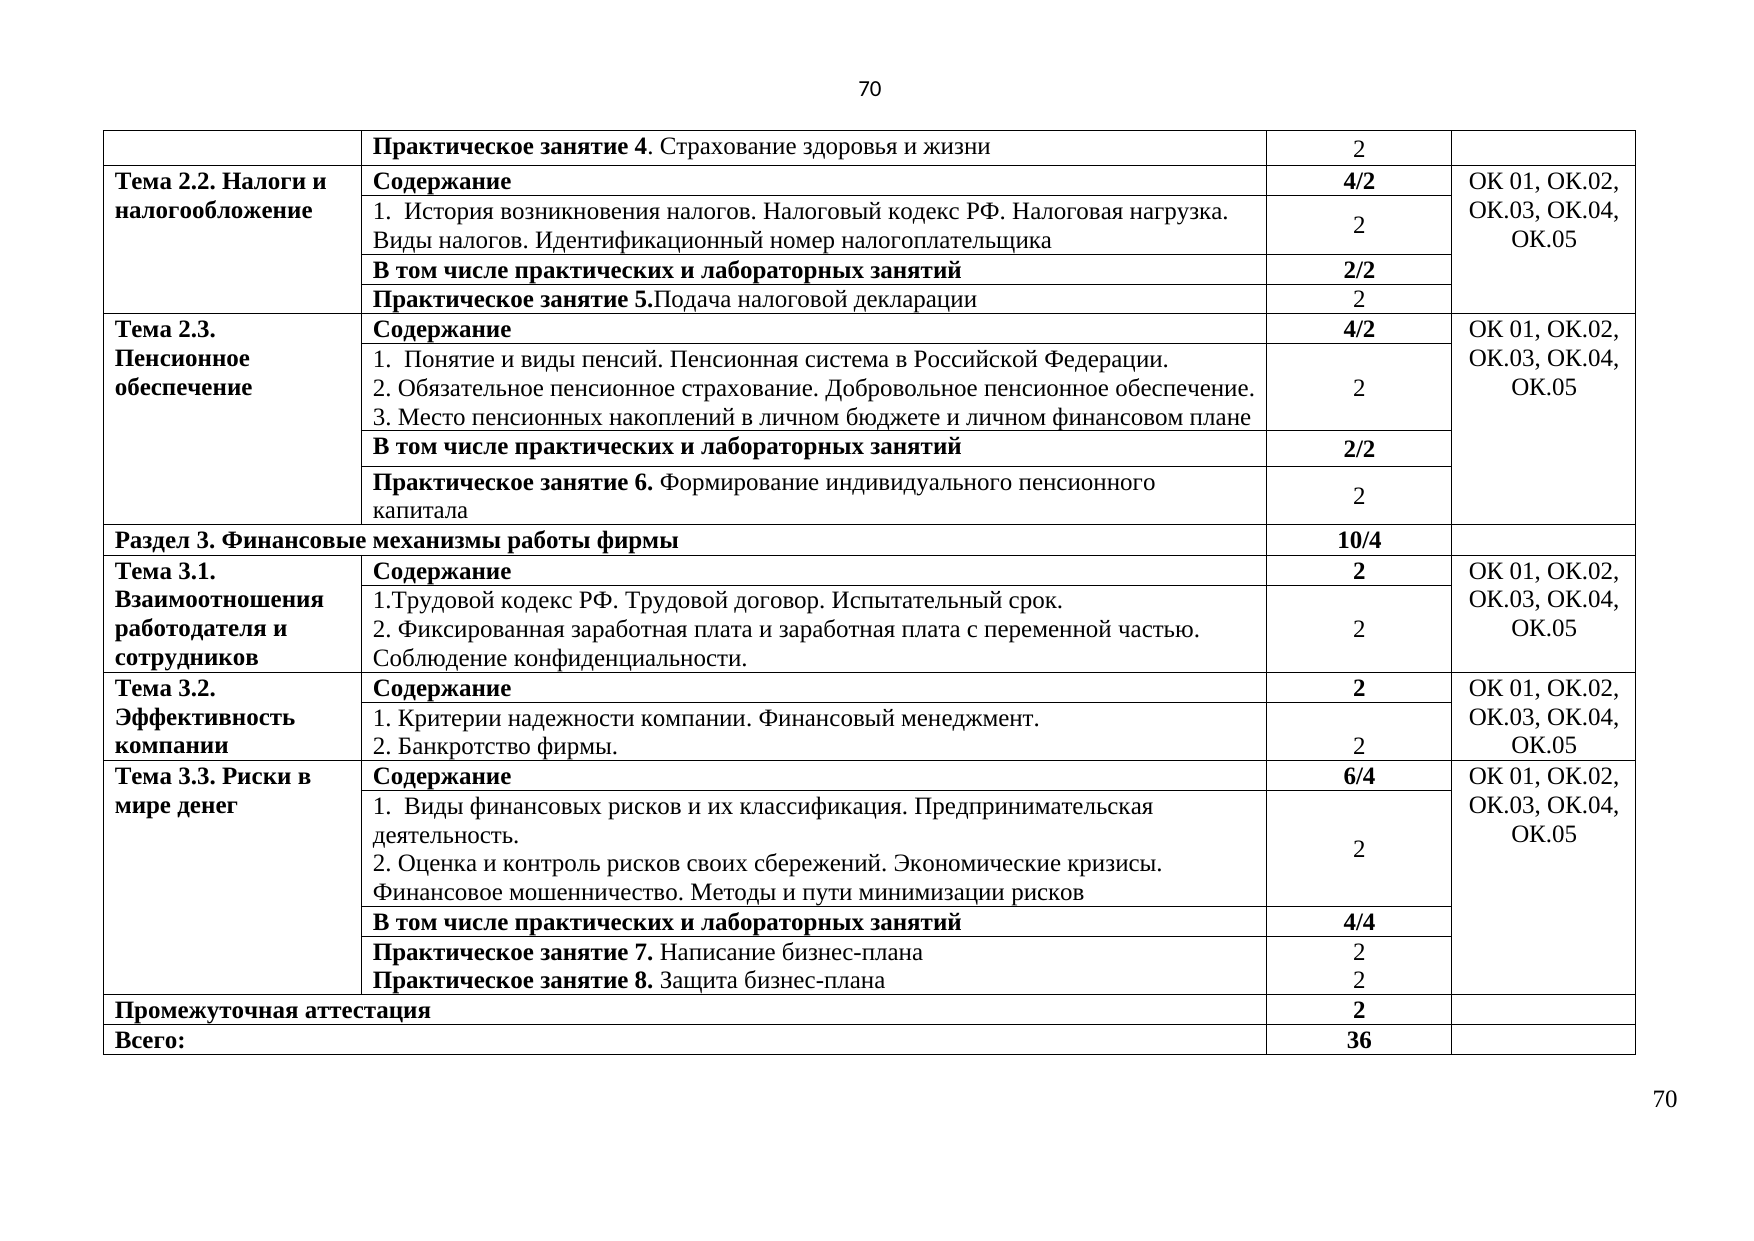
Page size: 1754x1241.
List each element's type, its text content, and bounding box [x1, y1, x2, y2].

table_cell [1452, 1025, 1635, 1054]
table_cell Содержание [362, 166, 1266, 195]
table_cell Содержание [362, 314, 1266, 343]
table_cell Содержание [362, 556, 1266, 584]
table_cell 2 [1267, 673, 1451, 702]
table_cell ОК 01, ОК.02, ОК.03, ОК.04, ОК.05 [1452, 673, 1635, 760]
table_cell Тема 3.2. Эффективность компании [104, 673, 361, 760]
table_cell Тема 3.3. Риски в мире денег [104, 761, 361, 994]
table_cell Практическое занятие 4. Страхование здоровья и жизни [362, 131, 1266, 165]
table_cell 2 [1267, 344, 1451, 430]
table_cell 1. Критерии надежности компании. Финансовый менеджмент. 2. Банкротство фирмы. [362, 703, 1266, 760]
table_cell 2/2 [1267, 255, 1451, 283]
table_cell 2 [1267, 196, 1451, 254]
table_cell 2 [1267, 556, 1451, 584]
table_cell ОК 01, ОК.02, ОК.03, ОК.04, ОК.05 [1452, 556, 1635, 672]
table_cell [1452, 525, 1635, 555]
table_cell 2 [1267, 791, 1451, 906]
table_cell 2 [1267, 586, 1451, 672]
table_cell В том числе практических и лабораторных занятий [362, 255, 1266, 283]
table_cell [1452, 995, 1635, 1024]
table_cell Тема 2.2. Налоги и налогообложение [104, 166, 361, 313]
table_cell 2 [1267, 703, 1451, 760]
table_cell В том числе практических и лабораторных занятий [362, 907, 1266, 936]
table_cell 36 [1267, 1025, 1451, 1054]
table_cell 1. Виды финансовых рисков и их классификация. Предпринимательская деятельность. 2. Оценка и контроль рисков своих сбережений. Экономические кризисы. Финансовое мошенничество. Методы и пути минимизации рисков [362, 791, 1266, 906]
table_cell В том числе практических и лабораторных занятий [362, 431, 1266, 466]
table_cell Практическое занятие 5.Подача налоговой декларации [362, 285, 1266, 313]
table_cell Промежуточная аттестация [104, 995, 1266, 1024]
table_cell Практическое занятие 7. Написание бизнес-плана Практическое занятие 8. Защита бизнес-плана [362, 937, 1266, 994]
table_cell 1. История возникновения налогов. Налоговый кодекс РФ. Налоговая нагрузка. Виды налогов. Идентификационный номер налогоплательщика [362, 196, 1266, 254]
table_cell 1.Трудовой кодекс РФ. Трудовой договор. Испытательный срок. 2. Фиксированная заработная плата и заработная плата с переменной частью. Соблюдение конфиденциальности. [362, 586, 1266, 672]
table_cell 1. Понятие и виды пенсий. Пенсионная система в Российской Федерации. 2. Обязательное пенсионное страхование. Добровольное пенсионное обеспечение. 3. Место пенсионных накоплений в личном бюджете и личном финансовом плане [362, 344, 1266, 430]
table_cell Тема 2.3. Пенсионное обеспечение [104, 314, 361, 524]
table_cell 2 2 [1267, 937, 1451, 994]
table_cell ОК 01, ОК.02, ОК.03, ОК.04, ОК.05 [1452, 761, 1635, 994]
table_cell 2/2 [1267, 431, 1451, 466]
table_cell Раздел 3. Финансовые механизмы работы фирмы [104, 525, 1266, 555]
table_cell 4/2 [1267, 314, 1451, 343]
table_cell 6/4 [1267, 761, 1451, 790]
table_cell 4/4 [1267, 907, 1451, 936]
table_cell Содержание [362, 761, 1266, 790]
table_cell 2 [1267, 995, 1451, 1024]
table_cell 4/2 [1267, 166, 1451, 195]
table_cell 2 [1267, 131, 1451, 165]
table_cell Содержание [362, 673, 1266, 702]
table_cell Всего: [104, 1025, 1266, 1054]
table_cell Тема 3.1. Взаимоотношения работодателя и сотрудников [104, 556, 361, 672]
table_cell ОК 01, ОК.02, ОК.03, ОК.04, ОК.05 [1452, 166, 1635, 313]
table_cell 2 [1267, 467, 1451, 524]
table_cell ОК 01, ОК.02, ОК.03, ОК.04, ОК.05 [1452, 314, 1635, 524]
table_cell 2 [1267, 285, 1451, 313]
table_cell Практическое занятие 6. Формирование индивидуального пенсионного капитала [362, 467, 1266, 524]
table_cell 10/4 [1267, 525, 1451, 555]
